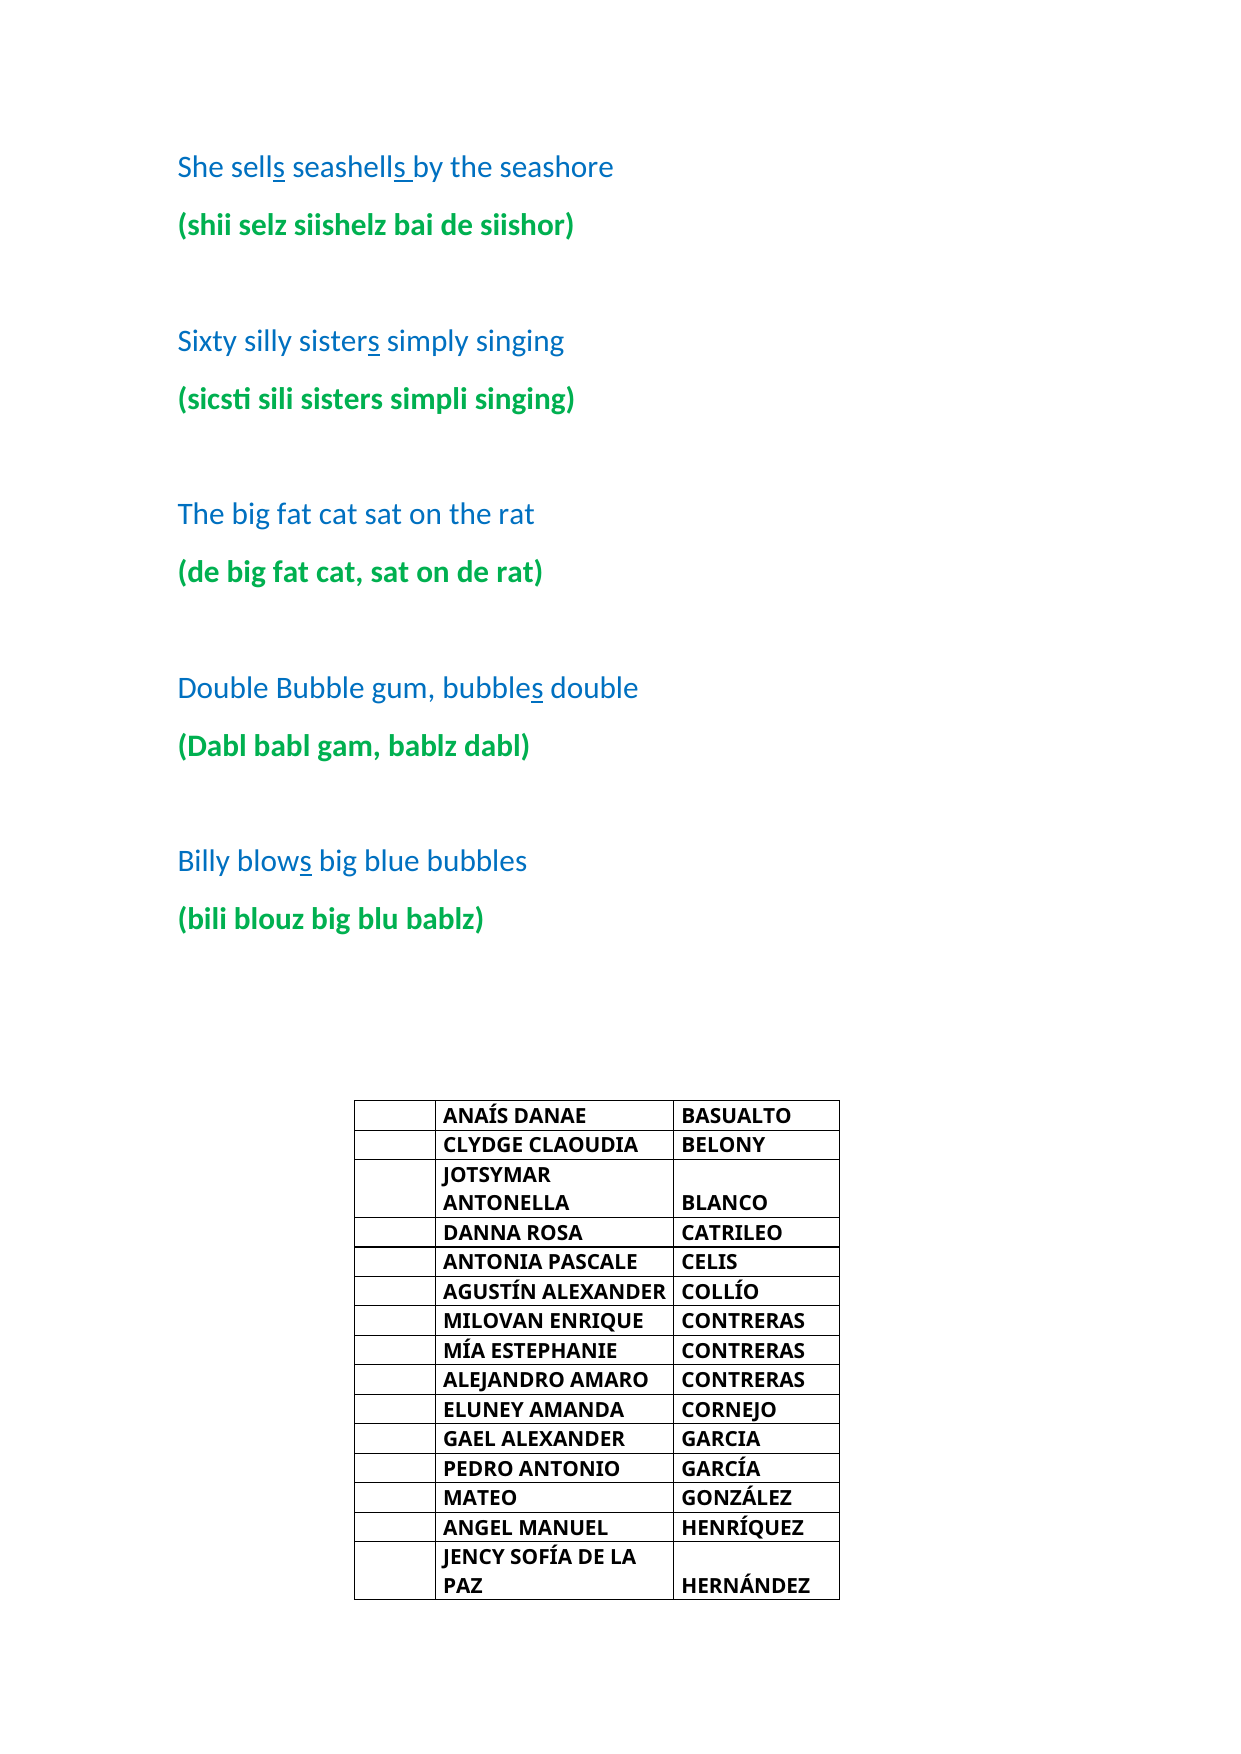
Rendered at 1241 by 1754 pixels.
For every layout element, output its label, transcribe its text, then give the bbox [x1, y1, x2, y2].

table_cell CELIS [674, 1248, 839, 1276]
table_cell CATRILEO [674, 1218, 839, 1246]
text The big fat cat sat on the rat [177, 494, 1063, 533]
table_cell JENCY SOFÍA DE LA PAZ [436, 1542, 673, 1599]
table_cell ELUNEY AMANDA [436, 1395, 673, 1423]
text Double Bubble gum, bubbles double [177, 668, 1063, 706]
table_cell [355, 1160, 435, 1217]
table_cell GARCÍA [674, 1454, 839, 1482]
text (sicsti sili sisters simpli singing) [177, 379, 1063, 417]
text (bili blouz big blu bablz) [177, 899, 1063, 937]
table_cell [355, 1365, 435, 1394]
table_cell CONTRERAS [674, 1306, 839, 1335]
table_cell HERNÁNDEZ [674, 1542, 839, 1599]
table_cell DANNA ROSA [436, 1218, 673, 1246]
text Billy blows big blue bubbles [177, 841, 1063, 879]
table_cell [355, 1542, 435, 1599]
table_cell GONZÁLEZ [674, 1483, 839, 1512]
table_cell MILOVAN ENRIQUE [436, 1306, 673, 1335]
table_cell [355, 1306, 435, 1335]
table_cell BELONY [674, 1131, 839, 1159]
table_cell [355, 1513, 435, 1541]
table_header BASUALTO [674, 1101, 839, 1129]
table_cell GAEL ALEXANDER [436, 1424, 673, 1453]
table_cell ANTONIA PASCALE [436, 1248, 673, 1276]
table_header [355, 1101, 435, 1129]
text Sixty silly sisters simply singing [177, 321, 1063, 359]
table_cell [355, 1395, 435, 1423]
table_cell JOTSYMAR ANTONELLA [436, 1160, 673, 1217]
table_cell BLANCO [674, 1160, 839, 1217]
table_cell PEDRO ANTONIO [436, 1454, 673, 1482]
table_cell [355, 1336, 435, 1364]
table_cell [355, 1454, 435, 1482]
table_cell HENRÍQUEZ [674, 1513, 839, 1541]
table_cell [355, 1277, 435, 1305]
table_cell ANGEL MANUEL [436, 1513, 673, 1541]
table_header ANAÍS DANAE [436, 1101, 673, 1129]
table_cell COLLÍO [674, 1277, 839, 1305]
table_cell [355, 1483, 435, 1512]
table_cell MATEO [436, 1483, 673, 1512]
table_cell ALEJANDRO AMARO [436, 1365, 673, 1394]
table_cell [355, 1218, 435, 1246]
table_cell CORNEJO [674, 1395, 839, 1423]
table_cell MÍA ESTEPHANIE [436, 1336, 673, 1364]
table_cell CLYDGE CLAOUDIA [436, 1131, 673, 1159]
table_cell [355, 1248, 435, 1276]
table_cell CONTRERAS [674, 1336, 839, 1364]
table_cell GARCIA [674, 1424, 839, 1453]
table_cell [355, 1424, 435, 1453]
table_cell CONTRERAS [674, 1365, 839, 1394]
text (de big fat cat, sat on de rat) [177, 552, 1063, 590]
table_cell AGUSTÍN ALEXANDER [436, 1277, 673, 1305]
text (shii selz siishelz bai de siishor) [177, 205, 1063, 243]
text She sells seashells by the seashore [177, 148, 1063, 186]
text (Dabl babl gam, bablz dabl) [177, 726, 1063, 764]
table_cell [355, 1131, 435, 1159]
